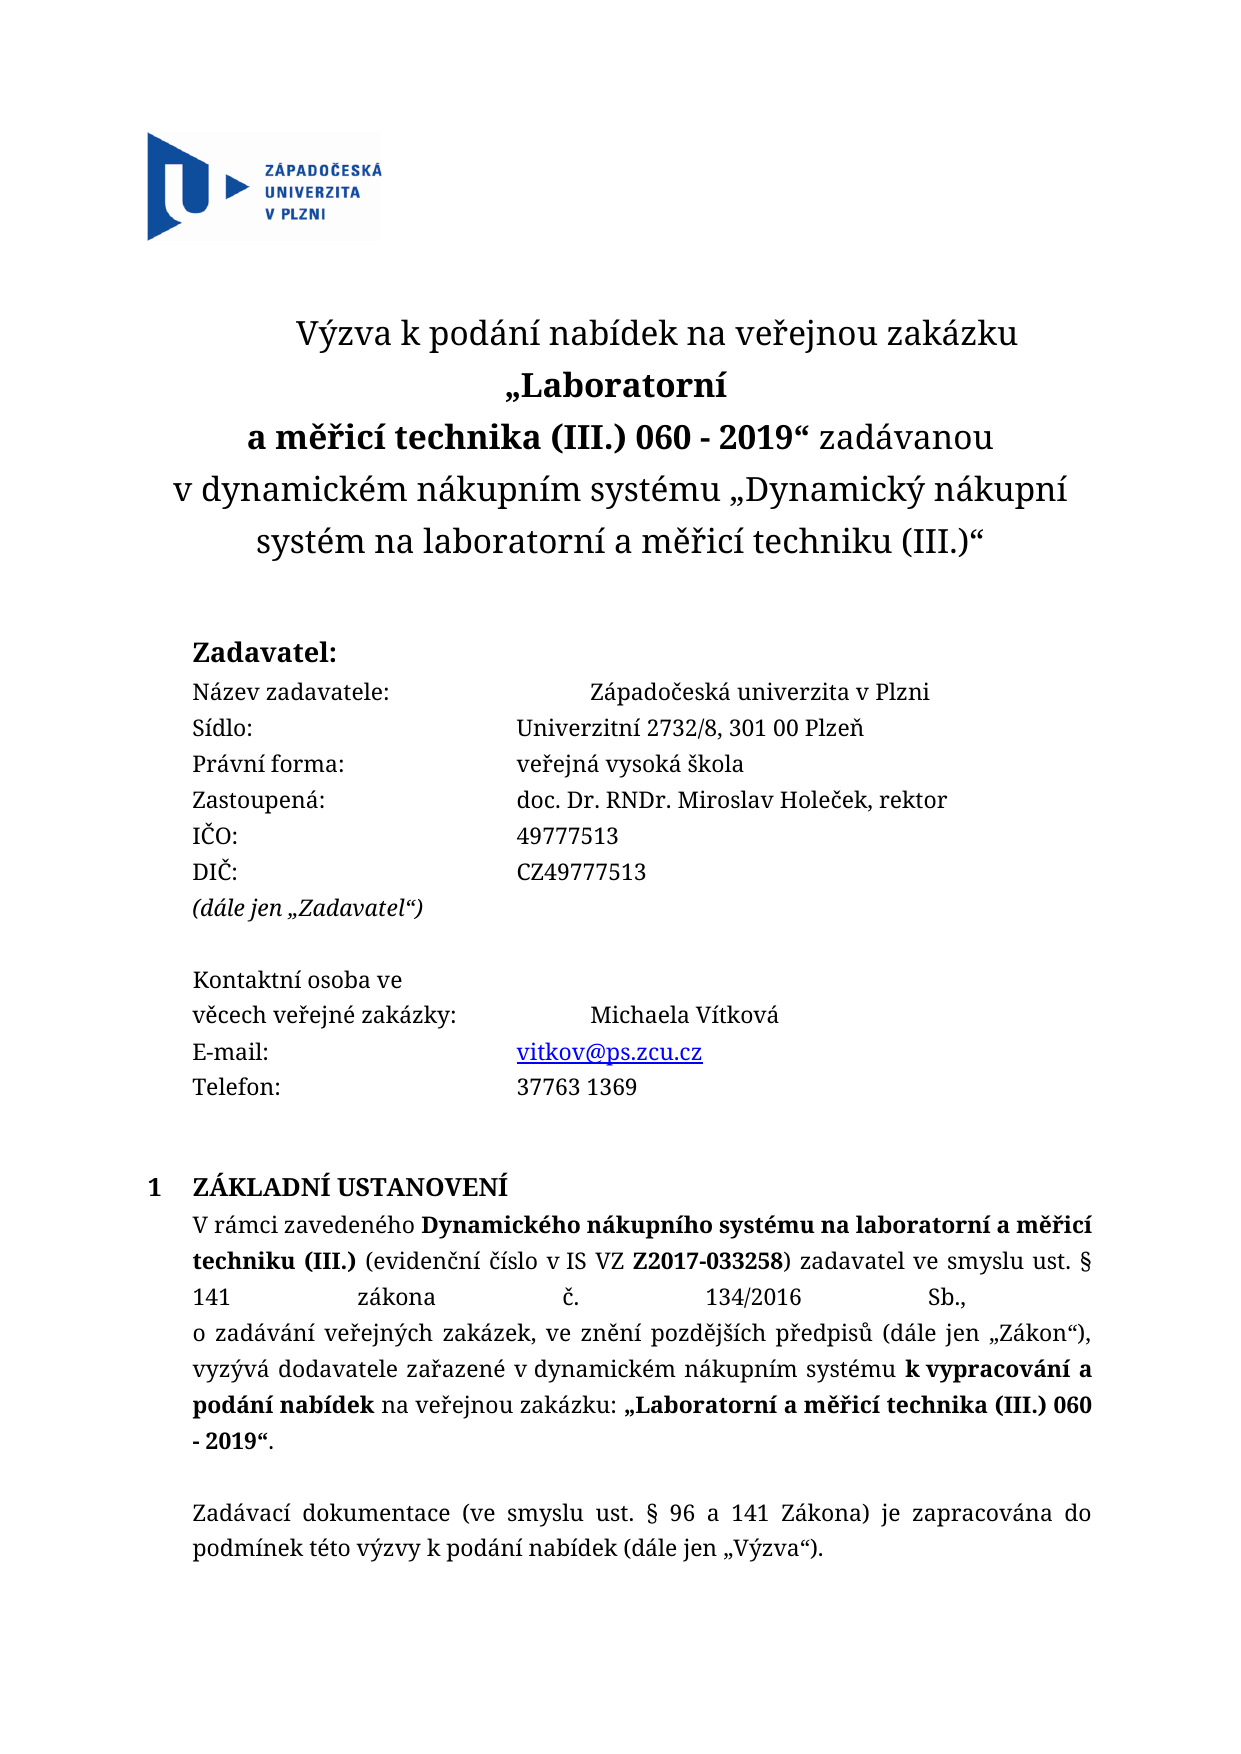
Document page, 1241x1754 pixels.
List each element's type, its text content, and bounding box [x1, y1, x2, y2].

text Výzva k podání nabídek na veřejnou zakázku „Laboratorní a měřicí technika (III.) 060 - 2019“ zadávanou v dynamickém nákupním systému „Dynamický nákupní systém na laboratorní a měřicí techniku (III.)“ [148, 309, 1093, 564]
text Právní forma: veřejná vysoká škola [148, 748, 1093, 779]
text (dále jen „Zadavatel“) [148, 892, 1093, 923]
text Sídlo: Univerzitní 2732/8, 301 00 Plzeň [148, 712, 1093, 743]
text Název zadavatele: Západočeská univerzita v Plzni [148, 676, 1093, 707]
text Kontaktní osoba ve věcech veřejné zakázky: Michaela Vítková [192, 963, 1093, 1031]
text Zadávací dokumentace (ve smyslu ust. § 96 a 141 Zákona) je zapracována do podmínek této výzvy k podání nabídek (dále jen „Výzva“). [192, 1496, 1093, 1564]
text IČO: 49777513 [148, 820, 1093, 851]
text E-mail: vitkov@ps.zcu.cz [148, 1035, 1093, 1067]
text Telefon: 37763 1369 [148, 1071, 1093, 1103]
text Zastoupená: doc. Dr. RNDr. Miroslav Holeček, rektor [192, 784, 1093, 815]
picture [147, 132, 382, 241]
text Zadavatel: [192, 634, 1093, 671]
text DIČ: CZ49777513 [148, 856, 1093, 887]
text V rámci zavedeného Dynamického nákupního systému na laboratorní a měřicí techniku (III.) (evidenční číslo v IS VZ Z2017-033258) zadavatel ve smyslu ust. § 141 zákona č. 134/2016 Sb., o zadávání veřejných zakázek, ve znění pozdějších předpisů (dále jen „Zákon“), vyzývá dodavatele zařazené v dynamickém nákupním systému k vypracování a podání nabídek na veřejnou zakázku: „Laboratorní a měřicí technika (III.) 060 - 2019“. [192, 1209, 1093, 1456]
subtitle ZÁKLADNÍ USTANOVENÍ [148, 1170, 1093, 1204]
